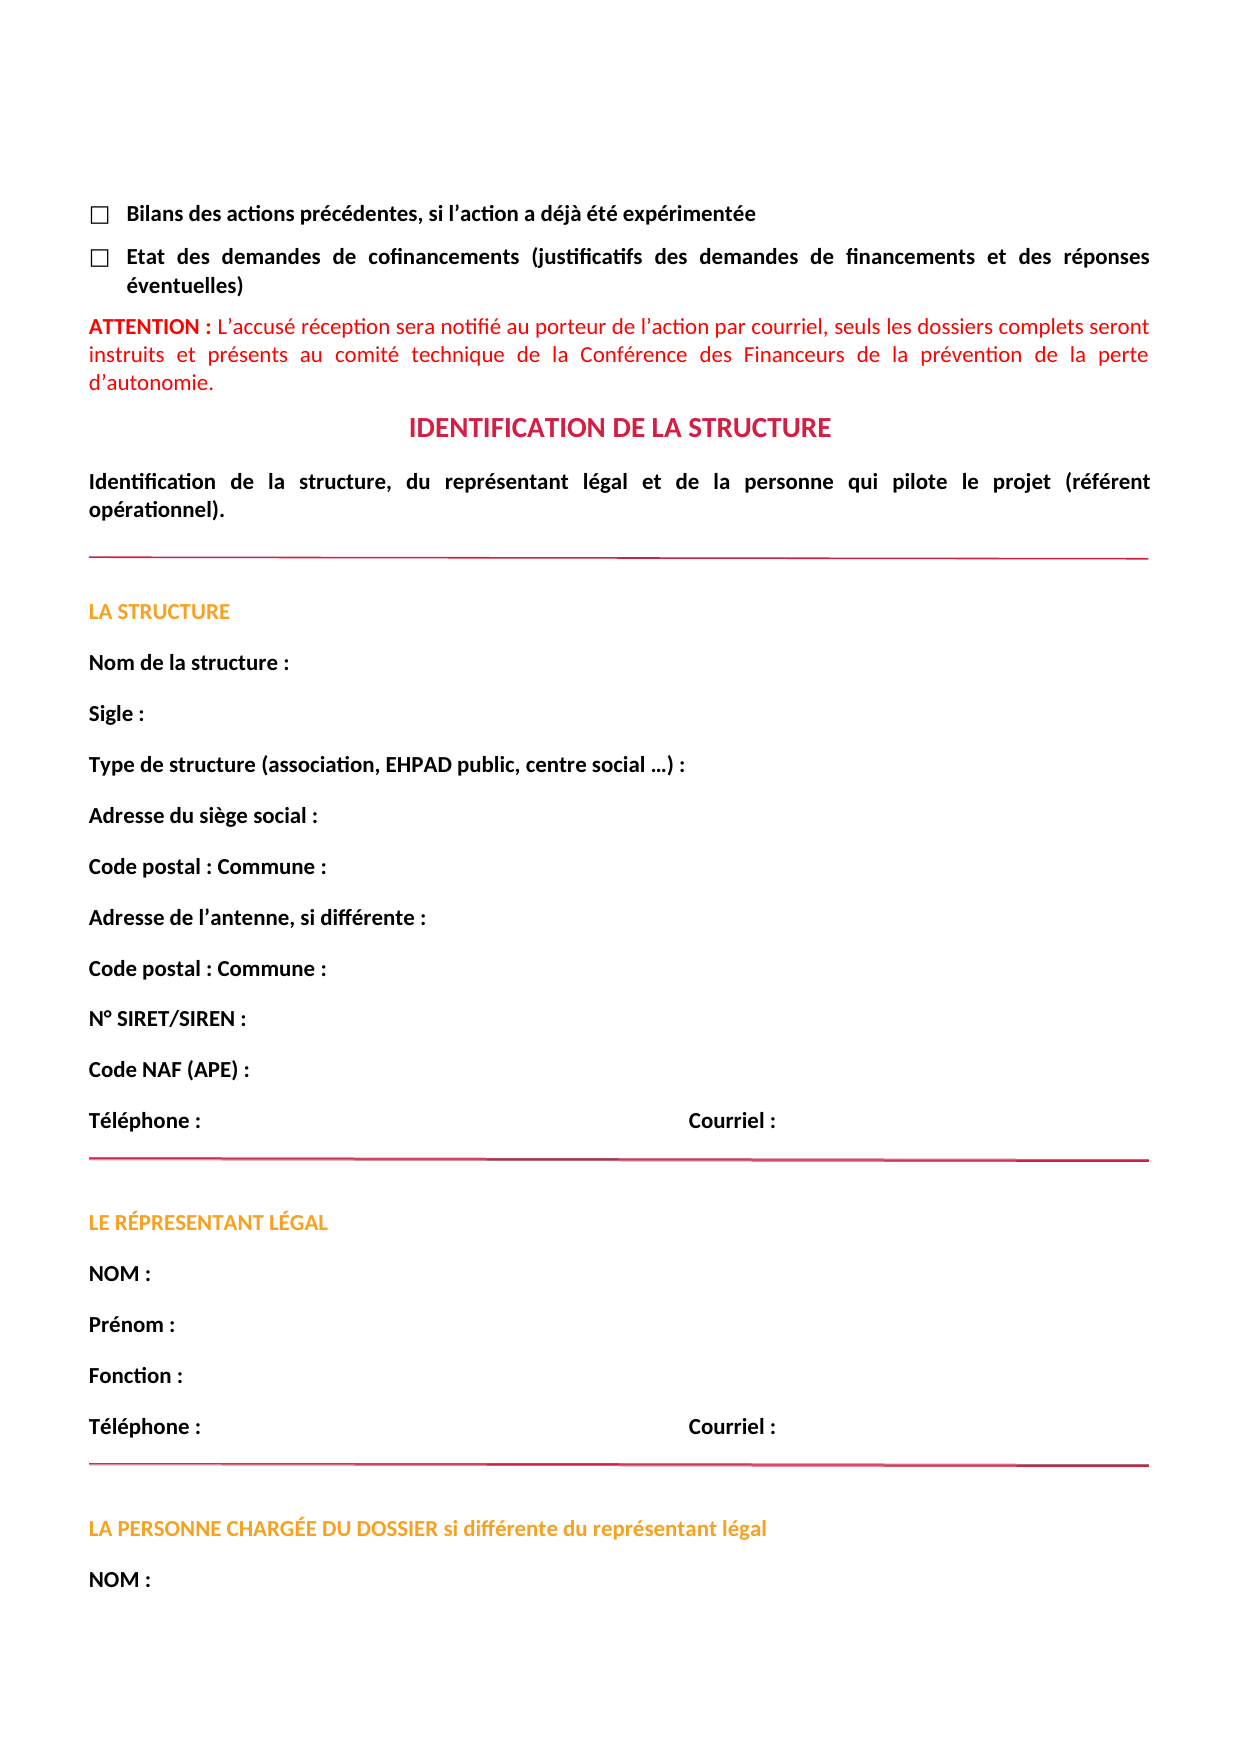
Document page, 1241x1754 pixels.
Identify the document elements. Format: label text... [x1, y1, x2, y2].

text NOM : [89, 1565, 1152, 1593]
text Identification de la structure, du représentant légal et de la personne qui pilote le projet (référent opérationnel). [89, 467, 1152, 523]
list Bilans des actions précédentes, si l’action a déjà été expérimentée [89, 197, 1152, 228]
text Fonction : [89, 1361, 1152, 1389]
text Code postal : Commune : [89, 954, 1152, 982]
text ATTENTION : L’accusé réception sera notifié au porteur de l’action par courriel, seuls les dossiers complets seront instruits et présents au comité technique de la Conférence des Financeurs de la prévention de la perte d’autonomie. [89, 312, 1152, 396]
text Prénom : [89, 1310, 1152, 1338]
text Sigle : [89, 699, 1152, 727]
text Code NAF (APE) : [89, 1056, 1152, 1083]
list Etat des demandes de cofinancements (justificatifs des demandes de financements et des réponses éventuelles) [89, 240, 1152, 299]
picture [88, 1157, 1150, 1162]
text N° SIRET/SIREN : [89, 1004, 1152, 1033]
text LA PERSONNE CHARGÉE DU DOSSIER si différente du représentant légal [89, 1514, 1152, 1542]
text NOM : [89, 1259, 1152, 1287]
text Type de structure (association, EHPAD public, centre social …) : [89, 750, 1152, 778]
picture [88, 1463, 1150, 1467]
text Adresse de l’antenne, si différente : [89, 903, 1152, 931]
text IDENTIFICATION DE LA STRUCTURE [89, 409, 1152, 444]
text Téléphone : Courriel : [89, 1412, 1152, 1440]
text Code postal : Commune : [89, 852, 1152, 880]
text LE RÉPRESENTANT LÉGAL [89, 1208, 1152, 1236]
text Adresse du siège social : [89, 801, 1152, 829]
text Téléphone : Courriel : [89, 1106, 1152, 1134]
text LA STRUCTURE [89, 597, 1152, 625]
text Nom de la structure : [89, 648, 1152, 676]
